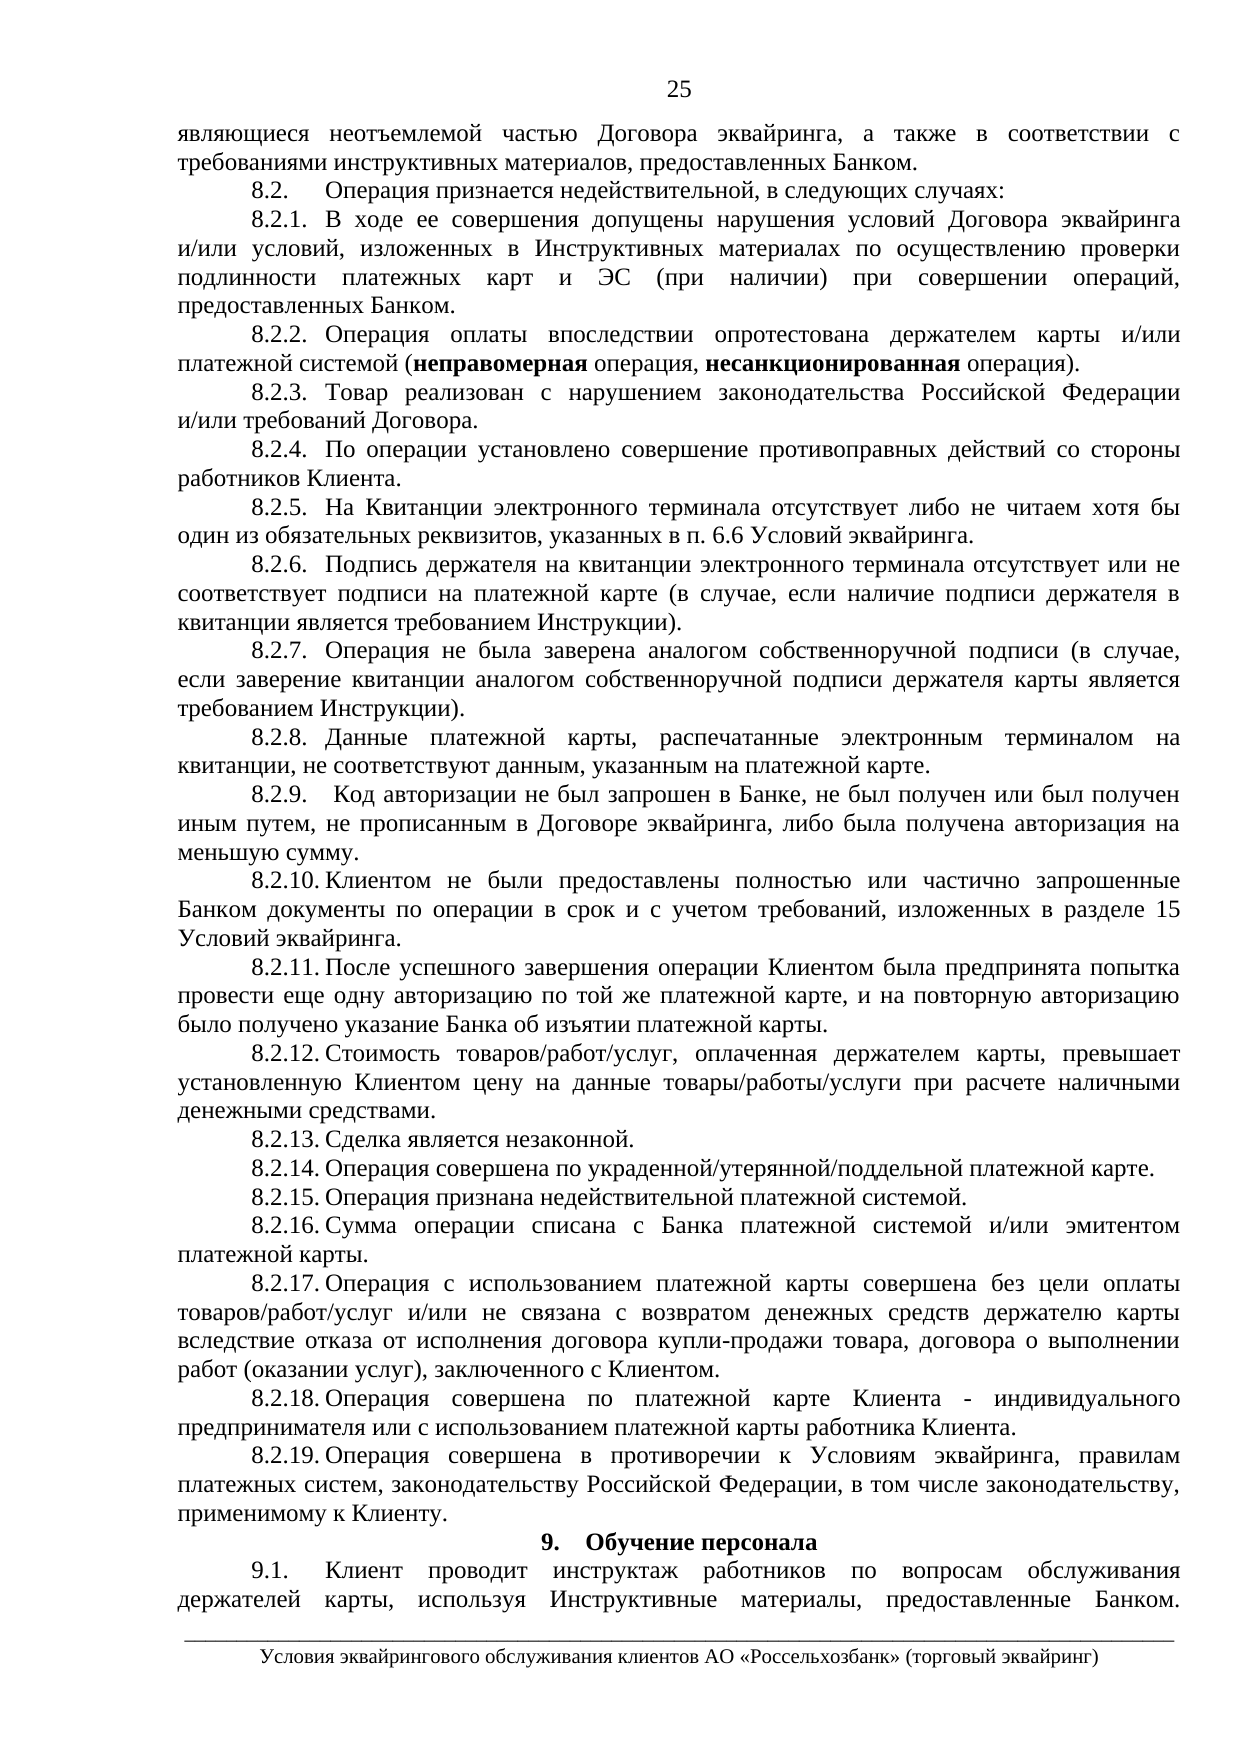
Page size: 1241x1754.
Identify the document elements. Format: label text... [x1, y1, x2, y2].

subtitle После успешного завершения операции Клиентом была предпринята попытка провести еще одну авторизацию по той же платежной карте, и на повторную авторизацию было получено указание Банка об изъятии платежной карты. [177, 952, 1181, 1038]
subtitle Сделка является незаконной. [177, 1124, 1181, 1153]
subtitle Сумма операции списана с Банка платежной системой и/или эмитентом платежной карты. [177, 1211, 1181, 1268]
list Операция оплаты впоследствии опротестована держателем карты и/или платежной системой (неправомерная операция, несанкционированная операция). [177, 319, 1181, 377]
subtitle По операции установлено совершение противоправных действий со стороны работников Клиента. [177, 434, 1181, 492]
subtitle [177, 1556, 1181, 1613]
subtitle Операция совершена по платежной карте Клиента - индивидуального предпринимателя или с использованием платежной карты работника Клиента. [177, 1383, 1181, 1441]
list Товар реализован с нарушением законодательства Российской Федерации и/или требований Договора. [177, 377, 1181, 434]
subtitle Обучение персонала [177, 1527, 1181, 1556]
subtitle В ходе ее совершения допущены нарушения условий Договора эквайринга и/или условий, изложенных в Инструктивных материалах по осуществлению проверки подлинности платежных карт и ЭС (при наличии) при совершении операций, предоставленных Банком. [177, 204, 1181, 319]
subtitle Операция признается недействительной, в следующих случаях: [177, 176, 1181, 204]
subtitle Операция признана недействительной платежной системой. [177, 1182, 1181, 1211]
subtitle Операция совершена по украденной/утерянной/поддельной платежной карте. [177, 1153, 1181, 1182]
subtitle Код авторизации не был запрошен в Банке, не был получен или был получен иным путем, не прописанным в Договоре эквайринга, либо была получена авторизация на меньшую сумму. [177, 779, 1181, 866]
subtitle Операция с использованием платежной карты совершена без цели оплаты товаров/работ/услуг и/или не связана с возвратом денежных средств держателю карты вследствие отказа от исполнения договора купли-продажи товара, договора о выполнении работ (оказании услуг), заключенного с Клиентом. [177, 1268, 1181, 1383]
subtitle Клиентом не были предоставлены полностью или частично запрошенные Банком документы по операции в срок и с учетом требований, изложенных в разделе 15 Условий эквайринга. [177, 866, 1181, 952]
subtitle Подпись держателя на квитанции электронного терминала отсутствует или не соответствует подписи на платежной карте (в случае, если наличие подписи держателя в квитанции является требованием Инструкции). [177, 549, 1181, 636]
subtitle Данные платежной карты, распечатанные электронным терминалом на квитанции, не соответствуют данным, указанным на платежной карте. [177, 722, 1181, 779]
subtitle На Квитанции электронного терминала отсутствует либо не читаем хотя бы один из обязательных реквизитов, указанных в п. 6.6 Условий эквайринга. [177, 492, 1181, 549]
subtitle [177, 118, 1181, 176]
subtitle Стоимость товаров/работ/услуг, оплаченная держателем карты, превышает установленную Клиентом цену на данные товары/работы/услуги при расчете наличными денежными средствами. [177, 1038, 1181, 1124]
subtitle Операция совершена в противоречии к Условиям эквайринга, правилам платежных систем, законодательству Российской Федерации, в том числе законодательству, применимому к Клиенту. [177, 1441, 1181, 1527]
subtitle Операция не была заверена аналогом собственноручной подписи (в случае, если заверение квитанции аналогом собственноручной подписи держателя карты является требованием Инструкции). [177, 636, 1181, 722]
